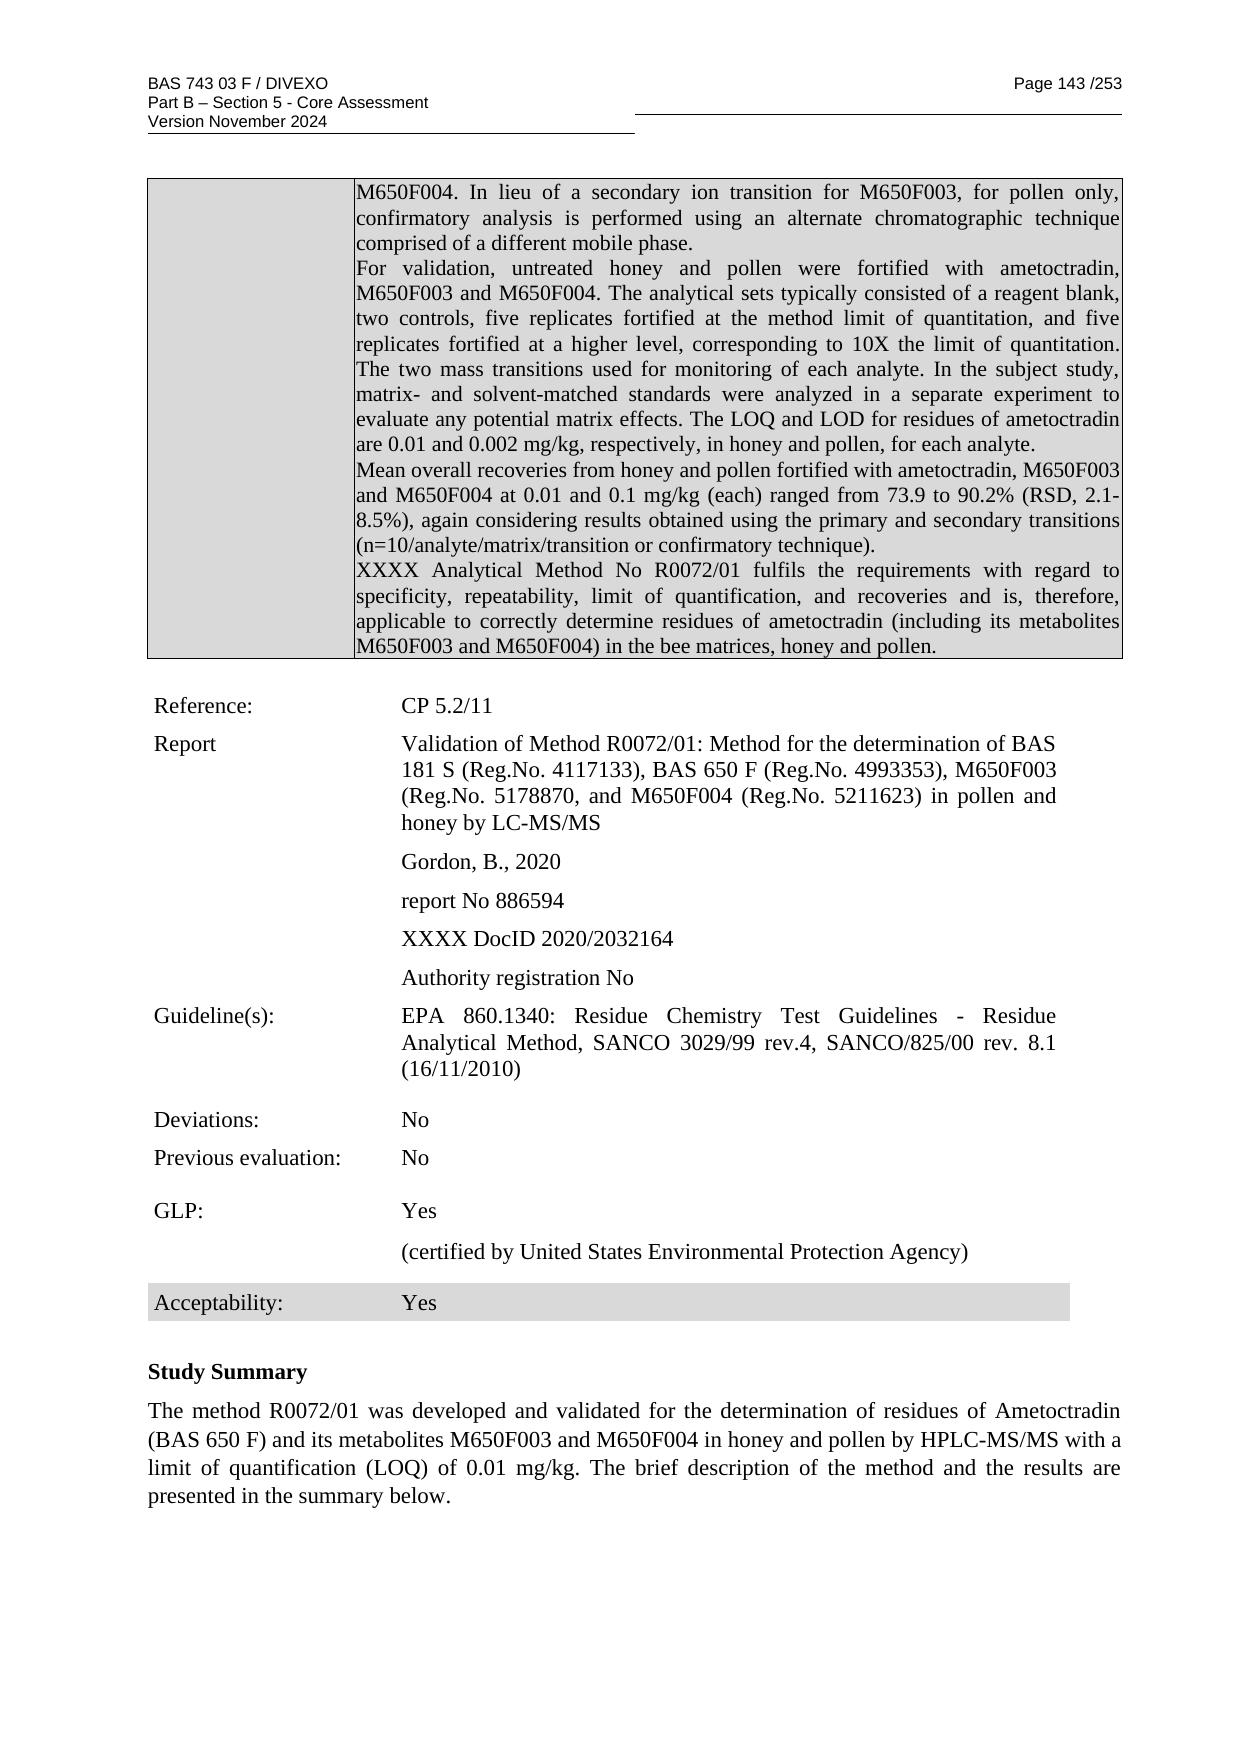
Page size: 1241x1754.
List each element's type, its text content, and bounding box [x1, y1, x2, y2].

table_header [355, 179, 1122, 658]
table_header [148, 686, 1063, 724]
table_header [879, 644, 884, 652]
text The method R0072/01 was developed and validated for the determination of residues of Ametoctradin (BAS 650 F) and its metabolites M650F003 and M650F004 in honey and pollen by HPLC-MS/MS with a limit of quantification (LOQ) of 0.01 mg/kg. The brief description of the method and the results are presented in the summary below. [148, 1397, 1122, 1509]
text Study Summary [148, 1358, 1122, 1385]
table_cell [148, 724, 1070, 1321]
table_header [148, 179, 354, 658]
